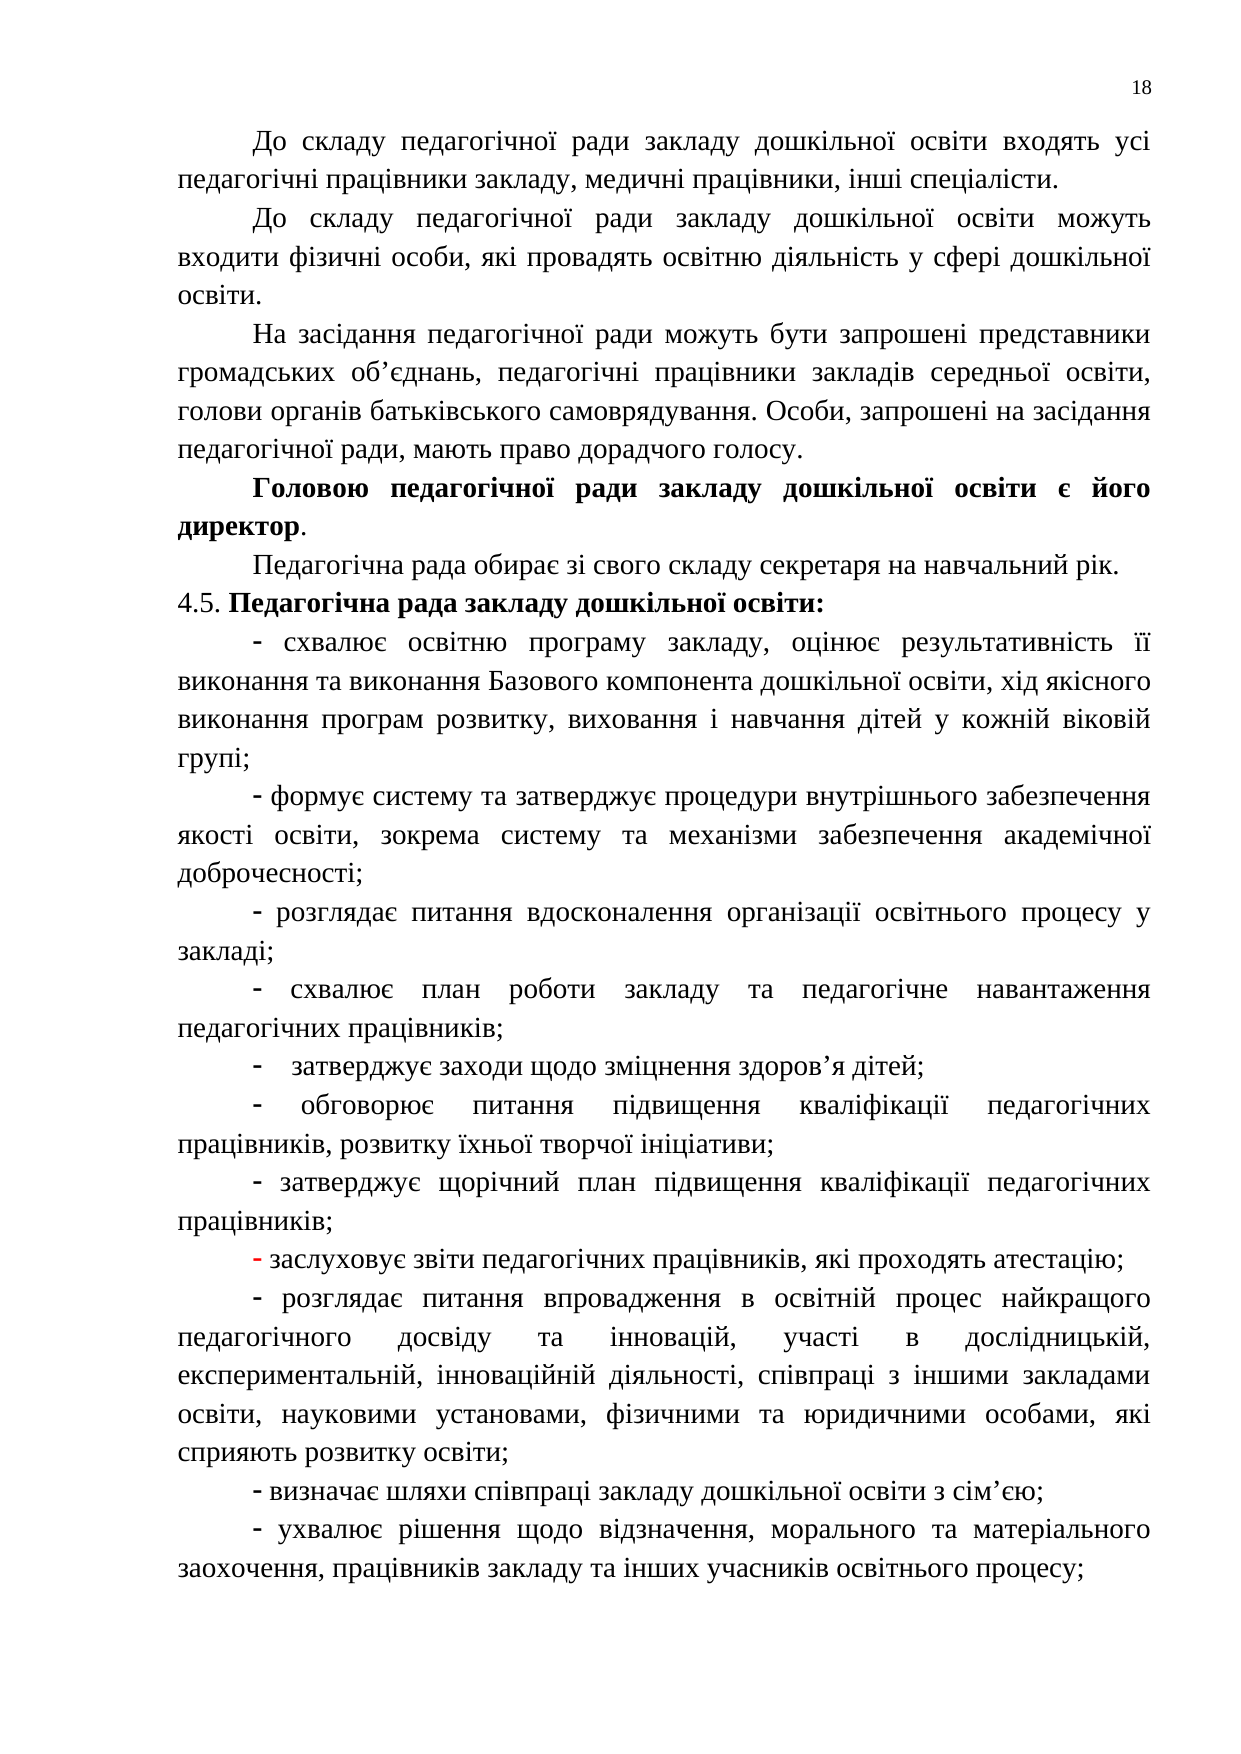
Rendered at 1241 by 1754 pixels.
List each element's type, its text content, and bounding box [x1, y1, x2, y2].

text 4.5. Педагогічна рада закладу дошкільної освіти: [177, 586, 1152, 619]
text заслуховує звіти педагогічних працівників, які проходять атестацію; [177, 1242, 1152, 1275]
text формує систему та затверджує процедури внутрішнього забезпечення якості освіти, зокрема систему та механізми забезпечення академічної доброчесності; [177, 778, 1152, 889]
text До складу педагогічної ради закладу дошкільної освіти входять усі педагогічні працівники закладу, медичні працівники, інші спеціалісти. [177, 123, 1152, 195]
text розглядає питання вдосконалення організації освітнього процесу у закладі; [177, 894, 1152, 966]
text схвалює освітню програму закладу, оцінює результативність її виконання та виконання Базового компонента дошкільної освіти, хід якісного виконання програм розвитку, виховання і навчання дітей у кожній віковій групі; [177, 624, 1152, 773]
text Головою педагогічної ради закладу дошкільної освіти є його директор. [177, 470, 1152, 542]
text На засідання педагогічної ради можуть бути запрошені представники громадських об’єднань, педагогічні працівники закладів середньої освіти, голови органів батьківського самоврядування. Особи, запрошені на засідання педагогічної ради, мають право дорадчого голосу. [177, 316, 1152, 465]
text затверджує заходи щодо зміцнення здоров’я дітей; [177, 1048, 1152, 1082]
text схвалює план роботи закладу та педагогічне навантаження педагогічних працівників; [177, 971, 1152, 1043]
text До складу педагогічної ради закладу дошкільної освіти можуть входити фізичні особи, які провадять освітню діяльність у сфері дошкільної освіти. [177, 200, 1152, 311]
text затверджує щорічний план підвищення кваліфікації педагогічних працівників; [177, 1164, 1152, 1237]
text Педагогічна рада обирає зі свого складу секретаря на навчальний рік. [177, 547, 1152, 581]
text обговорює питання підвищення кваліфікації педагогічних працівників, розвитку їхньої творчої ініціативи; [177, 1087, 1152, 1159]
text ухвалює рішення щодо відзначення, морального та матеріального заохочення, працівників закладу та інших учасників освітнього процесу; [177, 1512, 1152, 1584]
text розглядає питання впровадження в освітній процес найкращого педагогічного досвіду та інновацій, участі в дослідницькій, експериментальній, інноваційній діяльності, співпраці з іншими закладами освіти, науковими установами, фізичними та юридичними особами, які сприяють розвитку освіти; [177, 1280, 1152, 1468]
text визначає шляхи співпраці закладу дошкільної освіти з сім’єю; [177, 1473, 1152, 1507]
